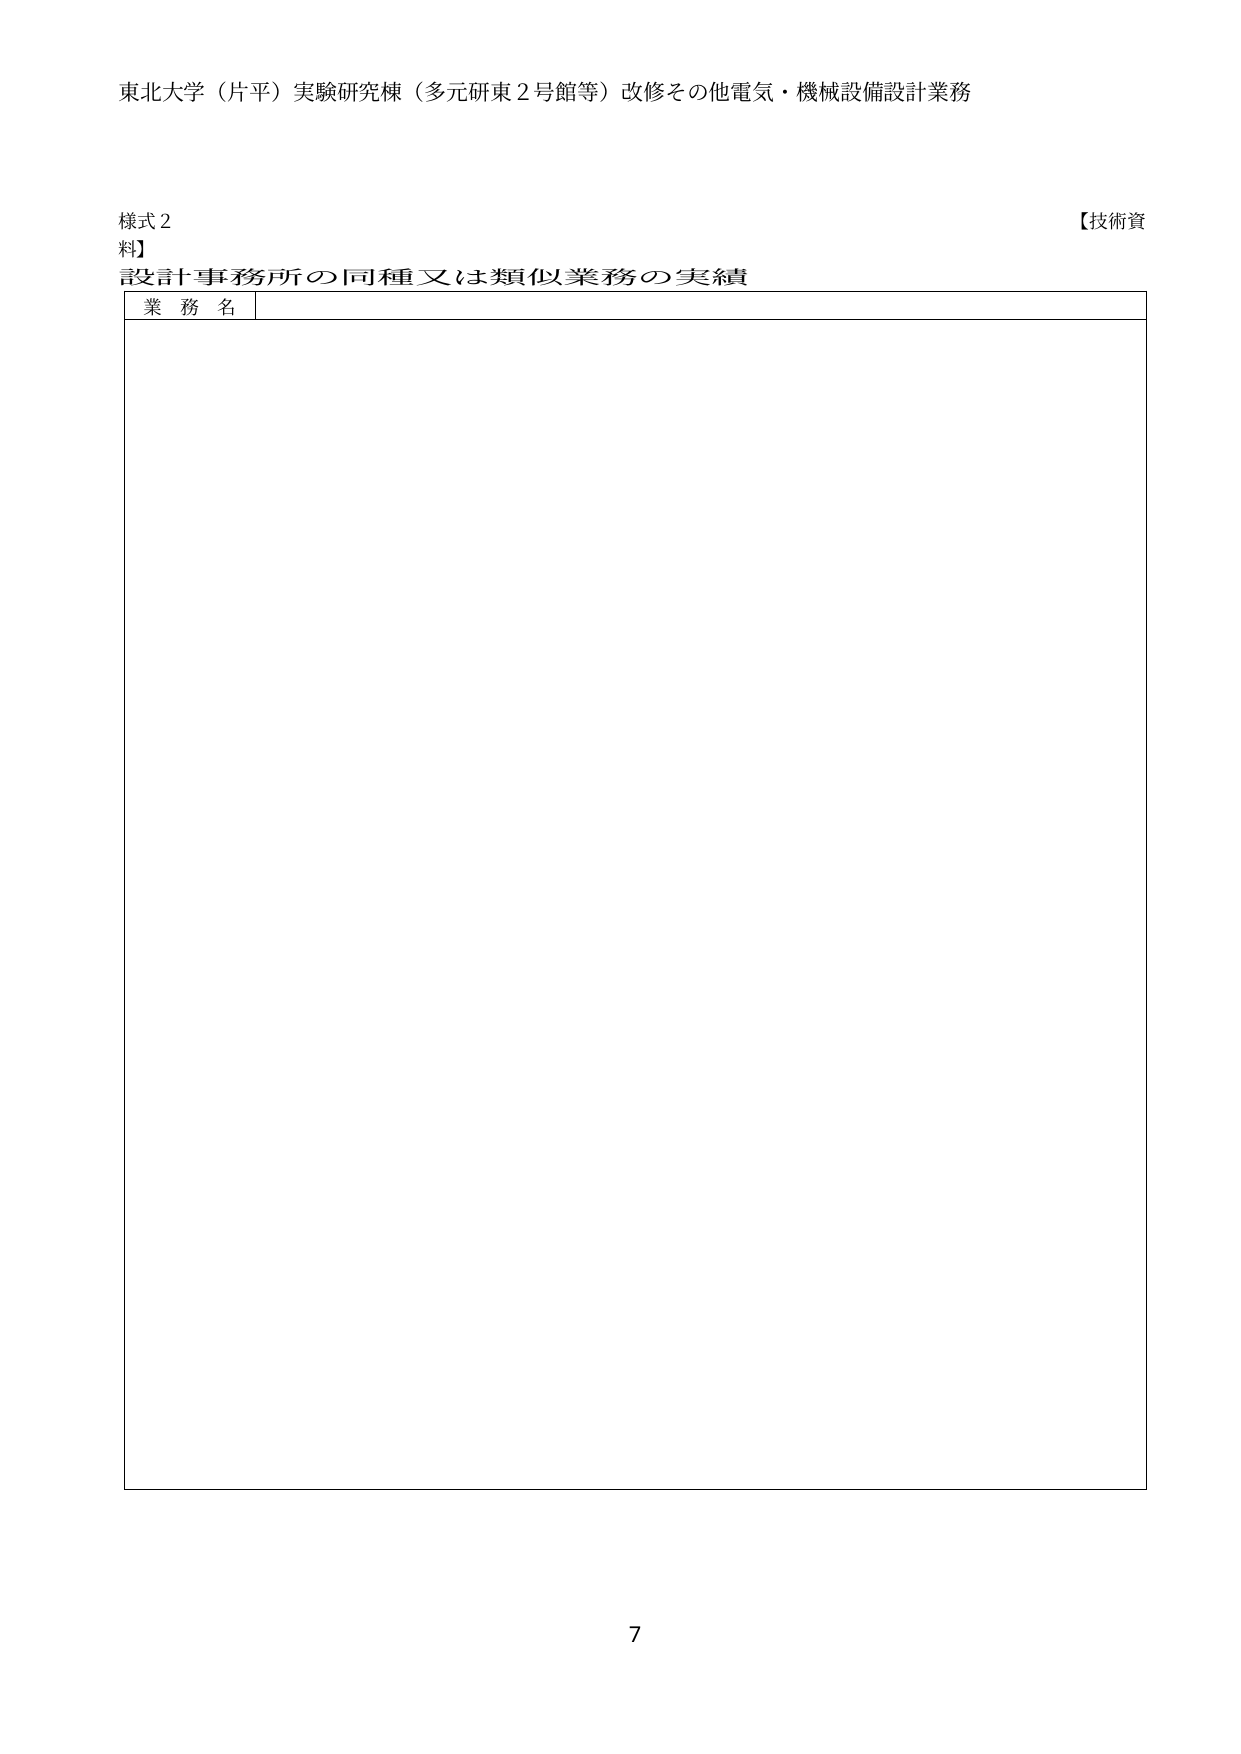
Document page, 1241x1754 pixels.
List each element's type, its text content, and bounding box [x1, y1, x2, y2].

table_cell [125, 320, 1146, 1489]
text 様式２ 【技術資料】 [118, 206, 1152, 262]
table_header [256, 292, 1146, 319]
table_header 業 務 名 [125, 292, 255, 319]
text 設計事務所の同種又は類似業務の実績 [118, 262, 1152, 291]
